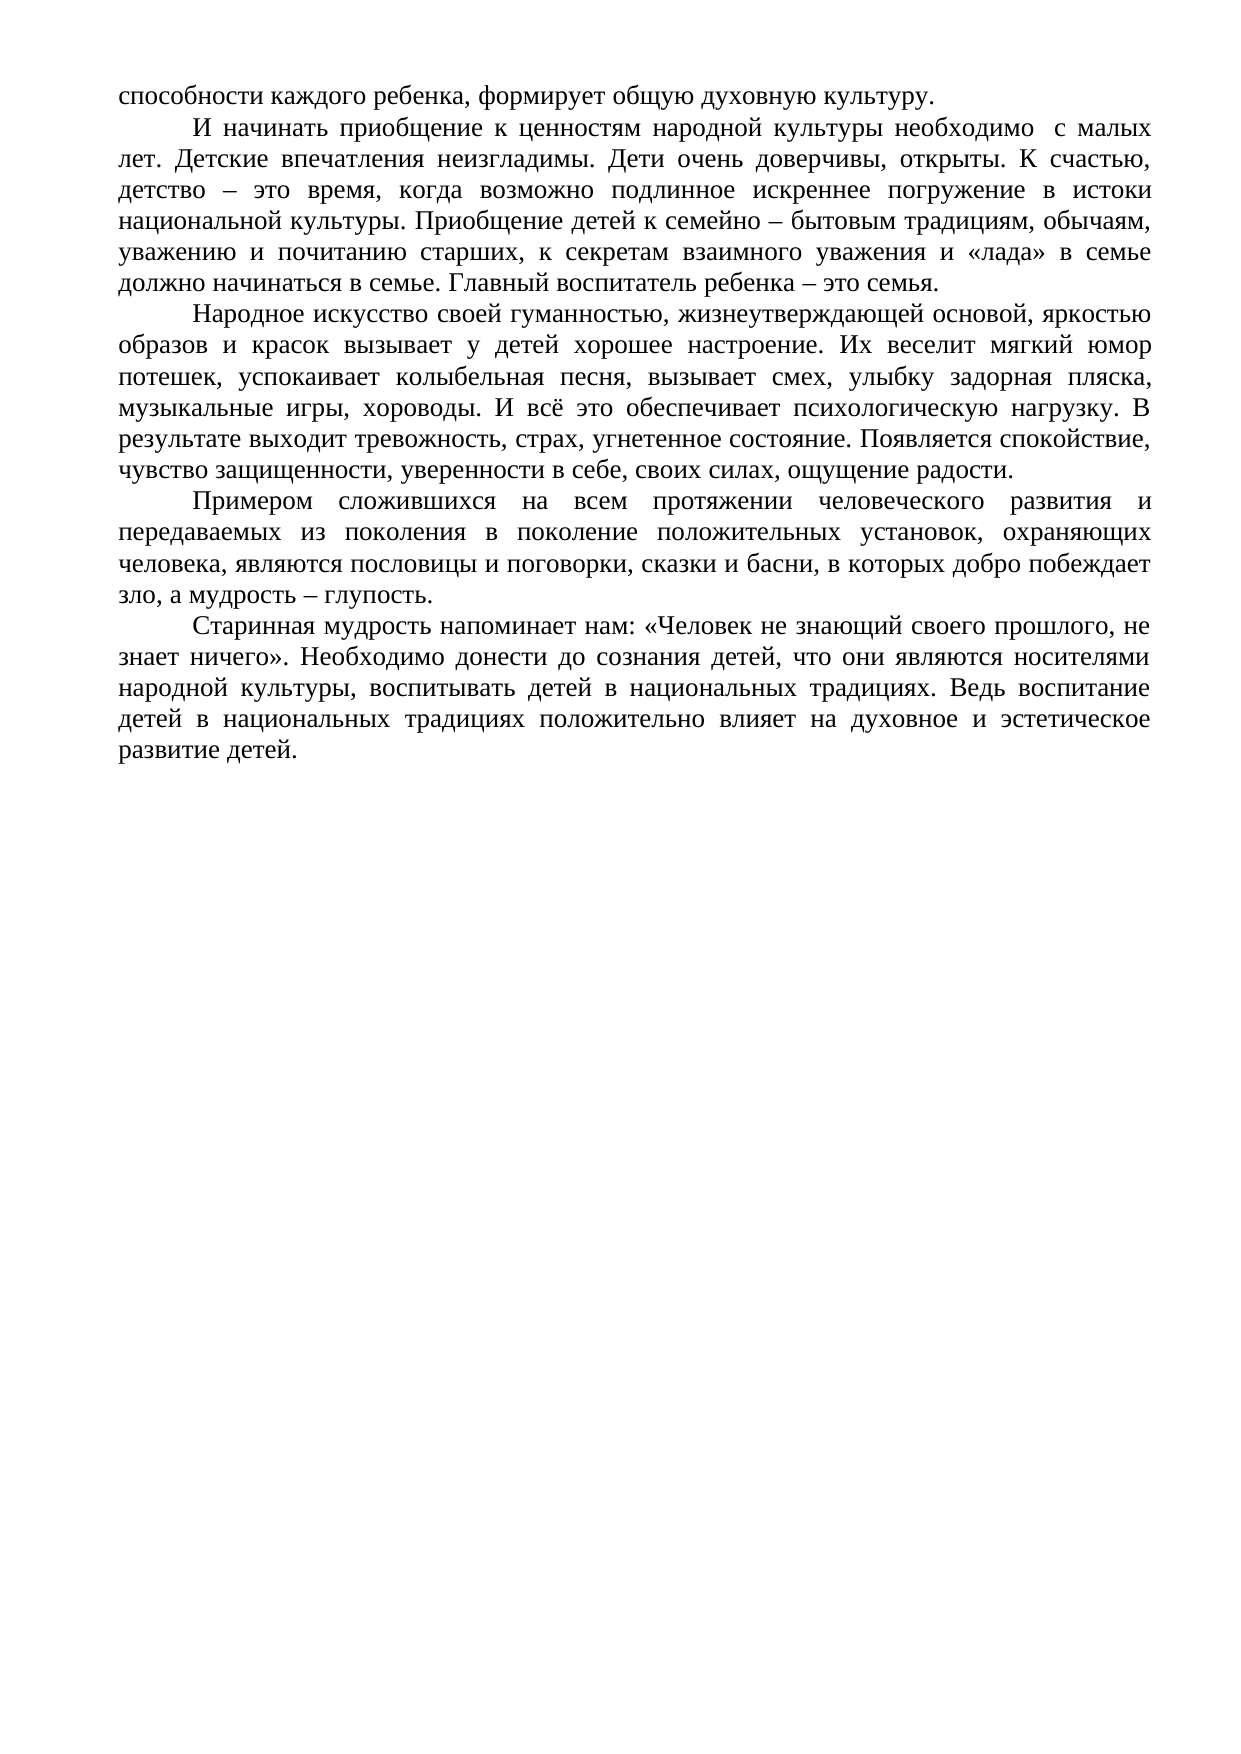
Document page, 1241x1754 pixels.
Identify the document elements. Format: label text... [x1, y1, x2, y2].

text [118, 79, 1151, 110]
text Народное искусство своей гуманностью, жизнеутверждающей основой, яркостью образов и красок вызывает у детей хорошее настроение. Их веселит мягкий юмор потешек, успокаивает колыбельная песня, вызывает смех, улыбку задорная пляска, музыкальные игры, хороводы. И всё это обеспечивает психологическую нагрузку. В результате выходит тревожность, страх, угнетенное состояние. Появляется спокойствие, чувство защищенности, уверенности в себе, своих силах, ощущение радости. [118, 297, 1152, 484]
text И начинать приобщение к ценностям народной культуры необходимо с малых лет. Детские впечатления неизгладимы. Дети очень доверчивы, открыты. К счастью, детство – это время, когда возможно подлинное искреннее погружение в истоки национальной культуры. Приобщение детей к семейно – бытовым традициям, обычаям, уважению и почитанию старших, к секретам взаимного уважения и «лада» в семье должно начинаться в семье. Главный воспитатель ребенка – это семья. [118, 111, 1152, 297]
text Примером сложившихся на всем протяжении человеческого развития и передаваемых из поколения в поколение положительных установок, охраняющих человека, являются пословицы и поговорки, сказки и басни, в которых добро побеждает зло, а мудрость – глупость. [118, 484, 1152, 609]
text Старинная мудрость напоминает нам: «Человек не знающий своего прошлого, не знает ничего». Необходимо донести до сознания детей, что они являются носителями народной культуры, воспитывать детей в национальных традициях. Ведь воспитание детей в национальных традициях положительно влияет на духовное и эстетическое развитие детей. [118, 609, 1151, 765]
